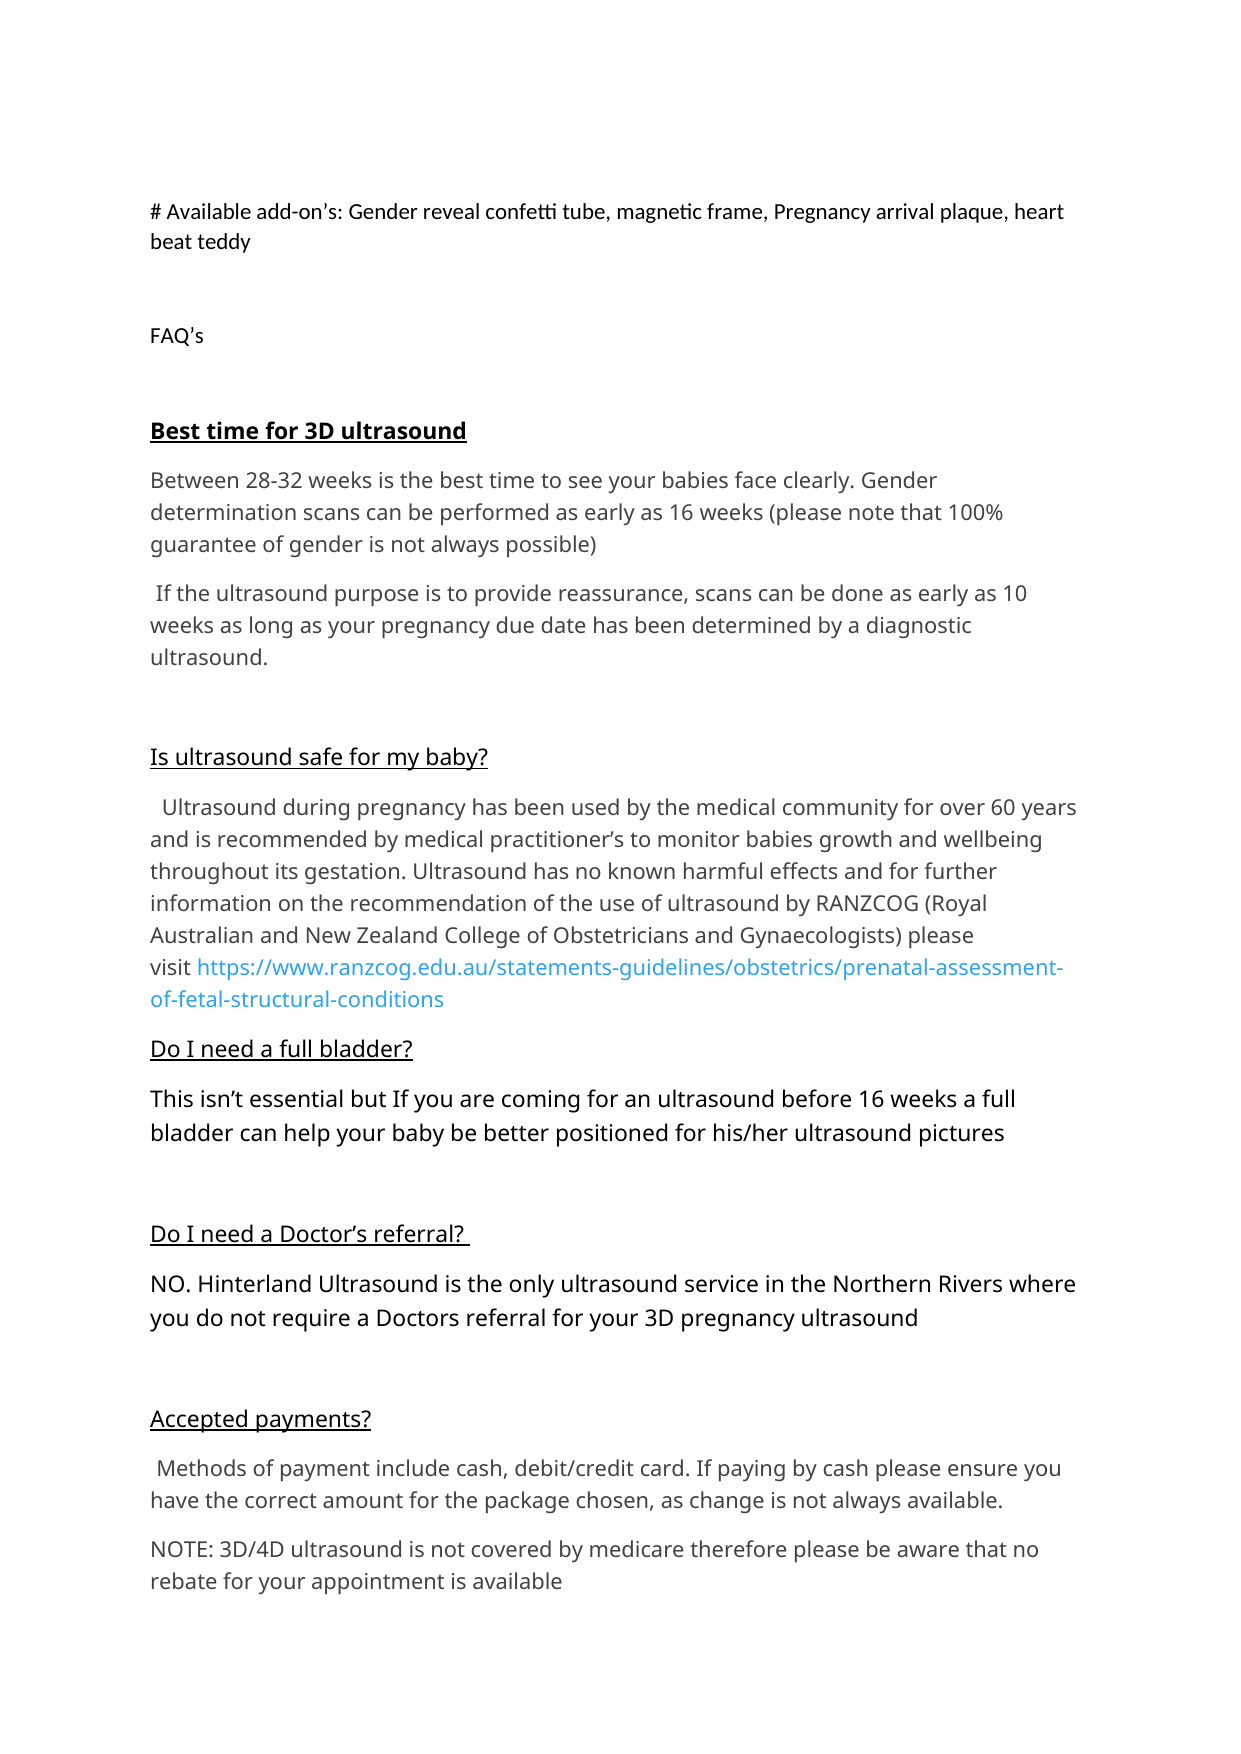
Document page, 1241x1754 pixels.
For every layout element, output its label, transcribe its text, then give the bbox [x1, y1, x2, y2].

text Do I need a full bladder? [150, 1033, 1090, 1064]
text FAQ’s [150, 321, 1090, 349]
text Best time for 3D ultrasound [150, 414, 1090, 446]
text If the ultrasound purpose is to provide reassurance, scans can be done as early as 10 weeks as long as your pregnancy due date has been determined by a diagnostic ultrasound. [150, 578, 1090, 672]
text NO. Hinterland Ultrasound is the only ultrasound service in the Northern Rivers where you do not require a Doctors referral for your 3D pregnancy ultrasound [150, 1268, 1090, 1333]
text NOTE: 3D/4D ultrasound is not covered by medicare therefore please be aware that no rebate for your appointment is available [150, 1534, 1090, 1596]
text This isn’t essential but If you are coming for an ultrasound before 16 weeks a full bladder can help your baby be better positioned for his/her ultrasound pictures [150, 1083, 1090, 1148]
text # Available add-on’s: Gender reveal confetti tube, magnetic frame, Pregnancy arrival plaque, heart beat teddy [150, 197, 1090, 255]
text Accepted payments? [150, 1403, 1090, 1434]
text Between 28-32 weeks is the best time to see your babies face clearly. Gender determination scans can be performed as early as 16 weeks (please note that 100% guarantee of gender is not always possible) [150, 465, 1090, 559]
text Ultrasound during pregnancy has been used by the medical community for over 60 years and is recommended by medical practitioner’s to monitor babies growth and wellbeing throughout its gestation. Ultrasound has no known harmful effects and for further information on the recommendation of the use of ultrasound by RANZCOG (Royal Australian and New Zealand College of Obstetricians and Gynaecologists) please visit https://www.ranzcog.edu.au/statements-guidelines/obstetrics/prenatal-assessment-of-fetal-structural-conditions [150, 792, 1090, 1014]
text Do I need a Doctor’s referral? [150, 1218, 1090, 1249]
text Is ultrasound safe for my baby? [150, 741, 1090, 772]
text Methods of payment include cash, debit/credit card. If paying by cash please ensure you have the correct amount for the package chosen, as change is not always available. [150, 1453, 1090, 1515]
